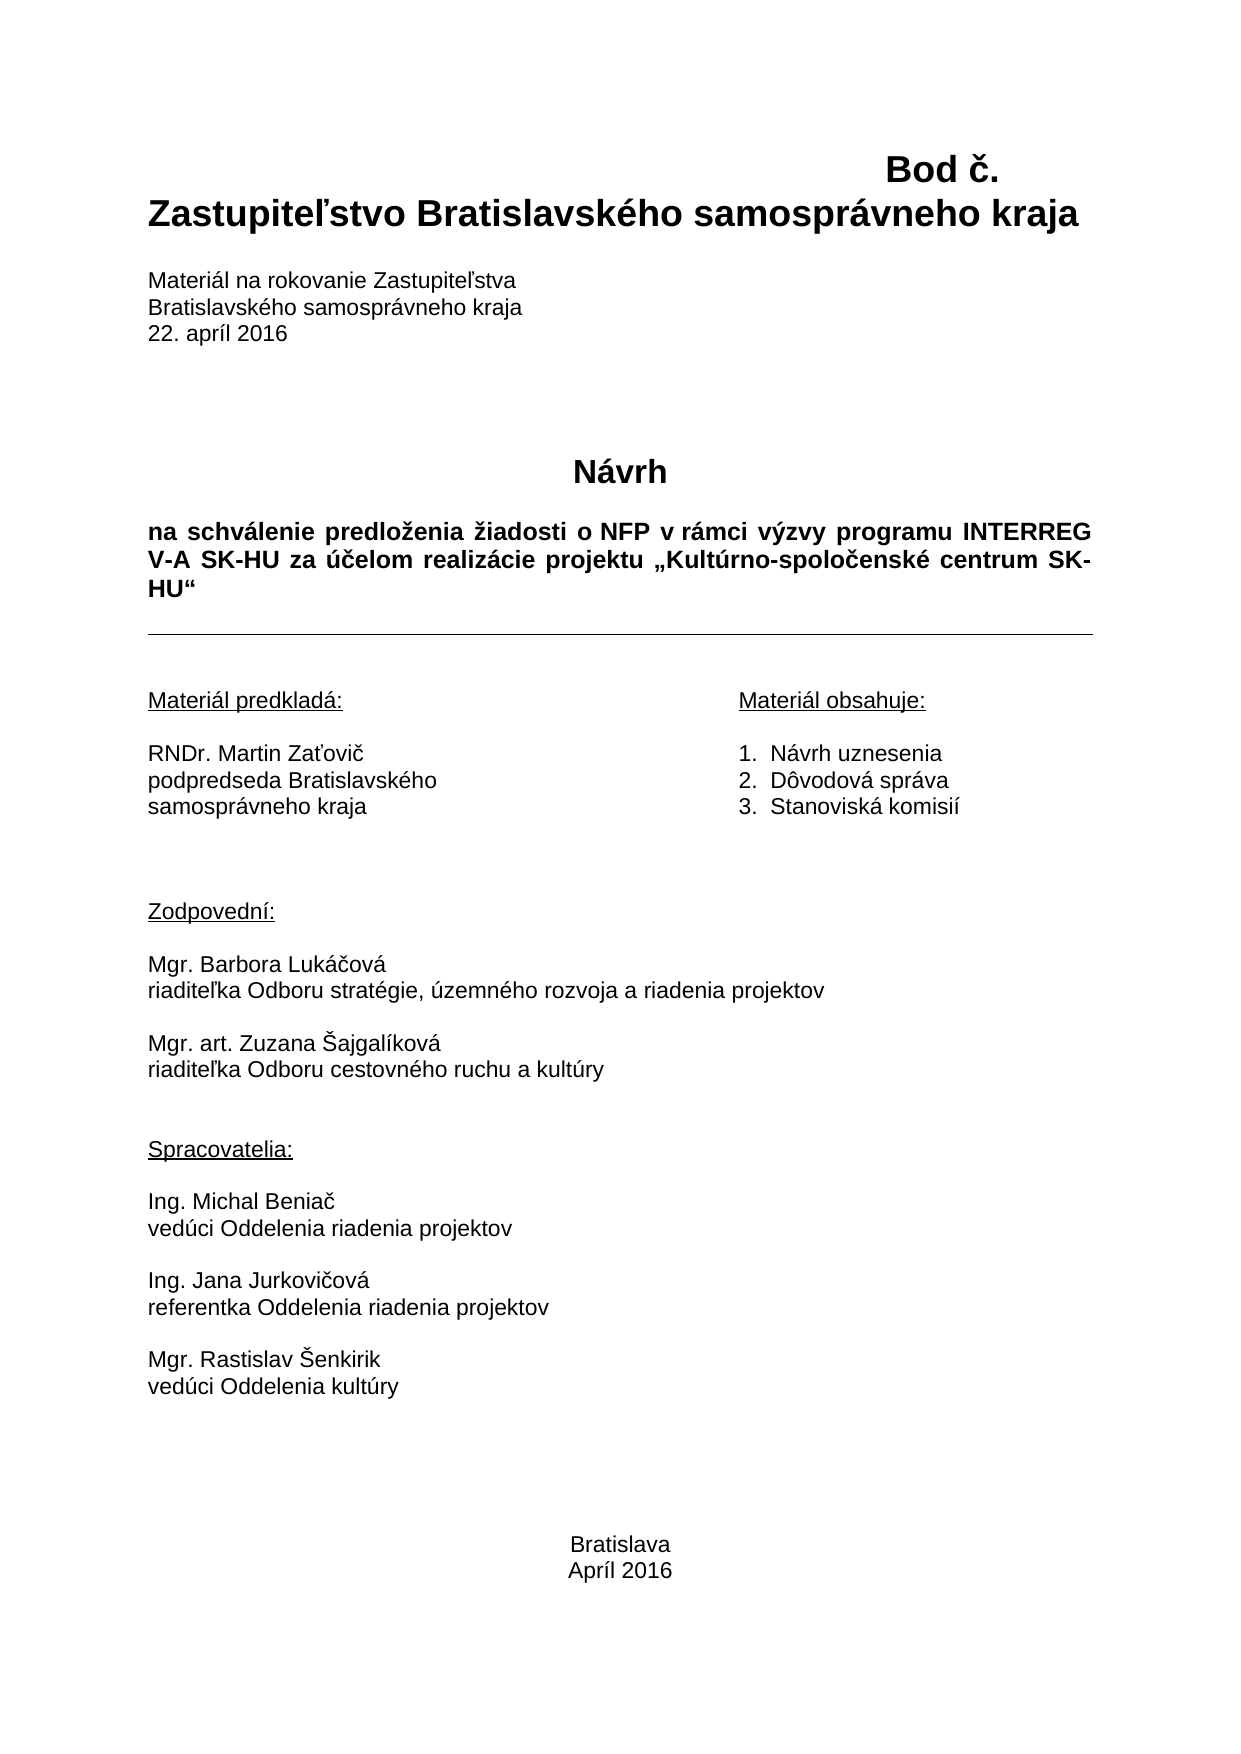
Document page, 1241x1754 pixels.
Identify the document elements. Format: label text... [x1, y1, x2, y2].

text Bratislava [148, 1531, 1093, 1557]
text Návrh [148, 452, 1093, 490]
text Apríl 2016 [148, 1557, 1093, 1583]
text vedúci Oddelenia riadenia projektov [148, 1214, 1093, 1241]
text Ing. Michal Beniač [148, 1188, 1093, 1214]
text Mgr. Barbora Lukáčová [148, 951, 1093, 977]
text Bod č. [811, 148, 1093, 191]
text samosprávneho kraja 3. Stanoviská komisií [148, 793, 1093, 819]
text RNDr. Martin Zaťovič 1. Návrh uznesenia [148, 740, 1096, 767]
text Materiál na rokovanie Zastupiteľstva [148, 267, 1093, 294]
text riaditeľka Odboru cestovného ruchu a kultúry [148, 1056, 1093, 1083]
text Bratislavského samosprávneho kraja [148, 294, 1093, 320]
text podpredseda Bratislavského 2. Dôvodová správa [148, 767, 1093, 793]
text Materiál predkladá: Materiál obsahuje: [148, 687, 1093, 714]
text Mgr. Rastislav Šenkirik [148, 1346, 1093, 1373]
text vedúci Oddelenia kultúry [148, 1373, 1093, 1399]
text Zastupiteľstvo Bratislavského samosprávneho kraja [148, 191, 1093, 234]
text Ing. Jana Jurkovičová [148, 1267, 1093, 1294]
text referentka Oddelenia riadenia projektov [148, 1294, 1093, 1320]
text Zodpovední: [148, 898, 1093, 925]
text Spracovatelia: [148, 1136, 1093, 1162]
text 22. apríl 2016 [148, 320, 1093, 346]
text Mgr. art. Zuzana Šajgalíková [148, 1030, 1093, 1056]
text riaditeľka Odboru stratégie, územného rozvoja a riadenia projektov [148, 977, 1093, 1004]
text na schválenie predloženia žiadosti o NFP v rámci výzvy programu INTERREG V-A SK-HU za účelom realizácie projektu „Kultúrno-spoločenské centrum SK-HU“ [148, 517, 1093, 603]
